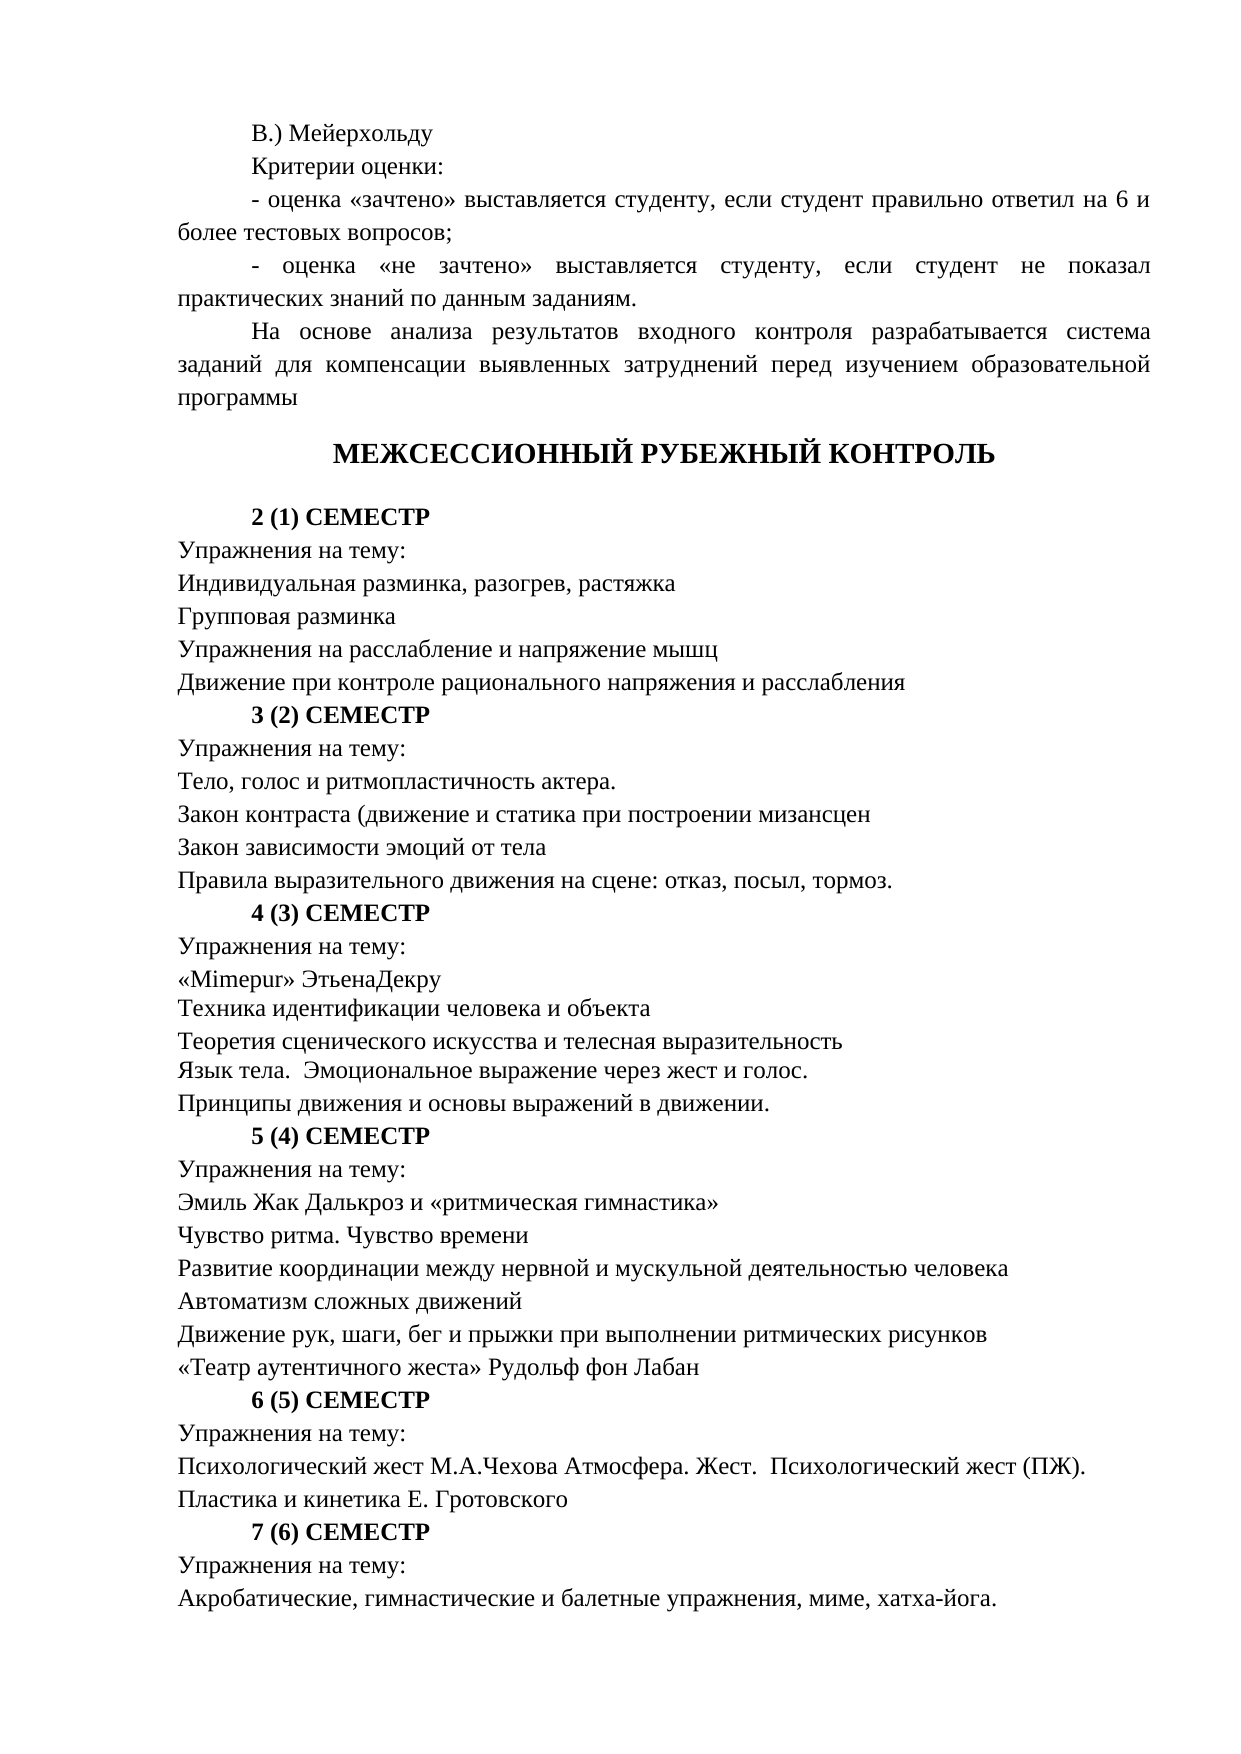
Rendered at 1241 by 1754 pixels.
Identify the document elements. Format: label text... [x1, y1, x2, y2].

text 6 (5) СЕМЕСТР [177, 1385, 1152, 1414]
text Тело, голос и ритмопластичность актера. [177, 766, 1152, 795]
text Движение при контроле рационального напряжения и расслабления [177, 667, 1152, 696]
text Движение рук, шаги, бег и прыжки при выполнении ритмических рисунков [177, 1319, 1152, 1348]
text Теоретия сценического искусства и телесная выразительность [177, 1026, 1152, 1055]
text 2 (1) СЕМЕСТР [177, 502, 1152, 531]
text - оценка «не зачтено» выставляется студенту, если студент не показал практических знаний по данным заданиям. [177, 250, 1152, 312]
text 3 (2) СЕМЕСТР [177, 700, 1152, 729]
text Техника идентификации человека и объекта [177, 993, 1152, 1022]
text Упражнения на расслабление и напряжение мышц [177, 634, 1152, 663]
text Акробатические, гимнастические и балетные упражнения, миме, хатха-йога. [177, 1583, 1152, 1612]
text - оценка «зачтено» выставляется студенту, если студент правильно ответил на 6 и более тестовых вопросов; [177, 184, 1152, 246]
text Психологический жест М.А.Чехова Атмосфера. Жест. Психологический жест (ПЖ). [177, 1451, 1152, 1480]
text Автоматизм сложных движений [177, 1286, 1152, 1314]
text Индивидуальная разминка, разогрев, растяжка [177, 568, 1152, 597]
text 5 (4) СЕМЕСТР [177, 1121, 1152, 1149]
text Упражнения на тему: [177, 1418, 1152, 1447]
text «Театр аутентичного жеста» Рудольф фон Лабан [177, 1352, 1152, 1381]
text Эмиль Жак Далькроз и «ритмическая гимнастика» [177, 1187, 1152, 1216]
text 7 (6) СЕМЕСТР [177, 1517, 1152, 1546]
text «Mimepur» ЭтьенаДекру [177, 964, 1152, 993]
text 4 (3) СЕМЕСТР [177, 898, 1152, 927]
text Упражнения на тему: [177, 733, 1152, 762]
text В.) Мейерхольду [177, 118, 1152, 147]
text Пластика и кинетика Е. Гротовского [177, 1484, 1152, 1513]
text Правила выразительного движения на сцене: отказ, посыл, тормоз. [177, 865, 1152, 894]
text На основе анализа результатов входного контроля разрабатывается система заданий для компенсации выявленных затруднений перед изучением образовательной программы [177, 316, 1152, 411]
text Упражнения на тему: [177, 535, 1152, 564]
text Развитие координации между нервной и мускульной деятельностью человека [177, 1253, 1152, 1282]
text Упражнения на тему: [177, 1154, 1152, 1182]
text Групповая разминка [177, 601, 1152, 630]
text Закон зависимости эмоций от тела [177, 832, 1152, 861]
text Язык тела. Эмоциональное выражение через жест и голос. [177, 1055, 1152, 1083]
text Принципы движения и основы выражений в движении. [177, 1088, 1152, 1116]
text Чувство ритма. Чувство времени [177, 1220, 1152, 1248]
text Закон контраста (движение и статика при построении мизансцен [177, 799, 1152, 828]
text Упражнения на тему: [177, 931, 1152, 960]
text Упражнения на тему: [177, 1550, 1152, 1579]
text Критерии оценки: [177, 151, 1152, 180]
text МЕЖСЕССИОННЫЙ РУБЕЖНЫЙ КОНТРОЛЬ [177, 442, 1152, 469]
